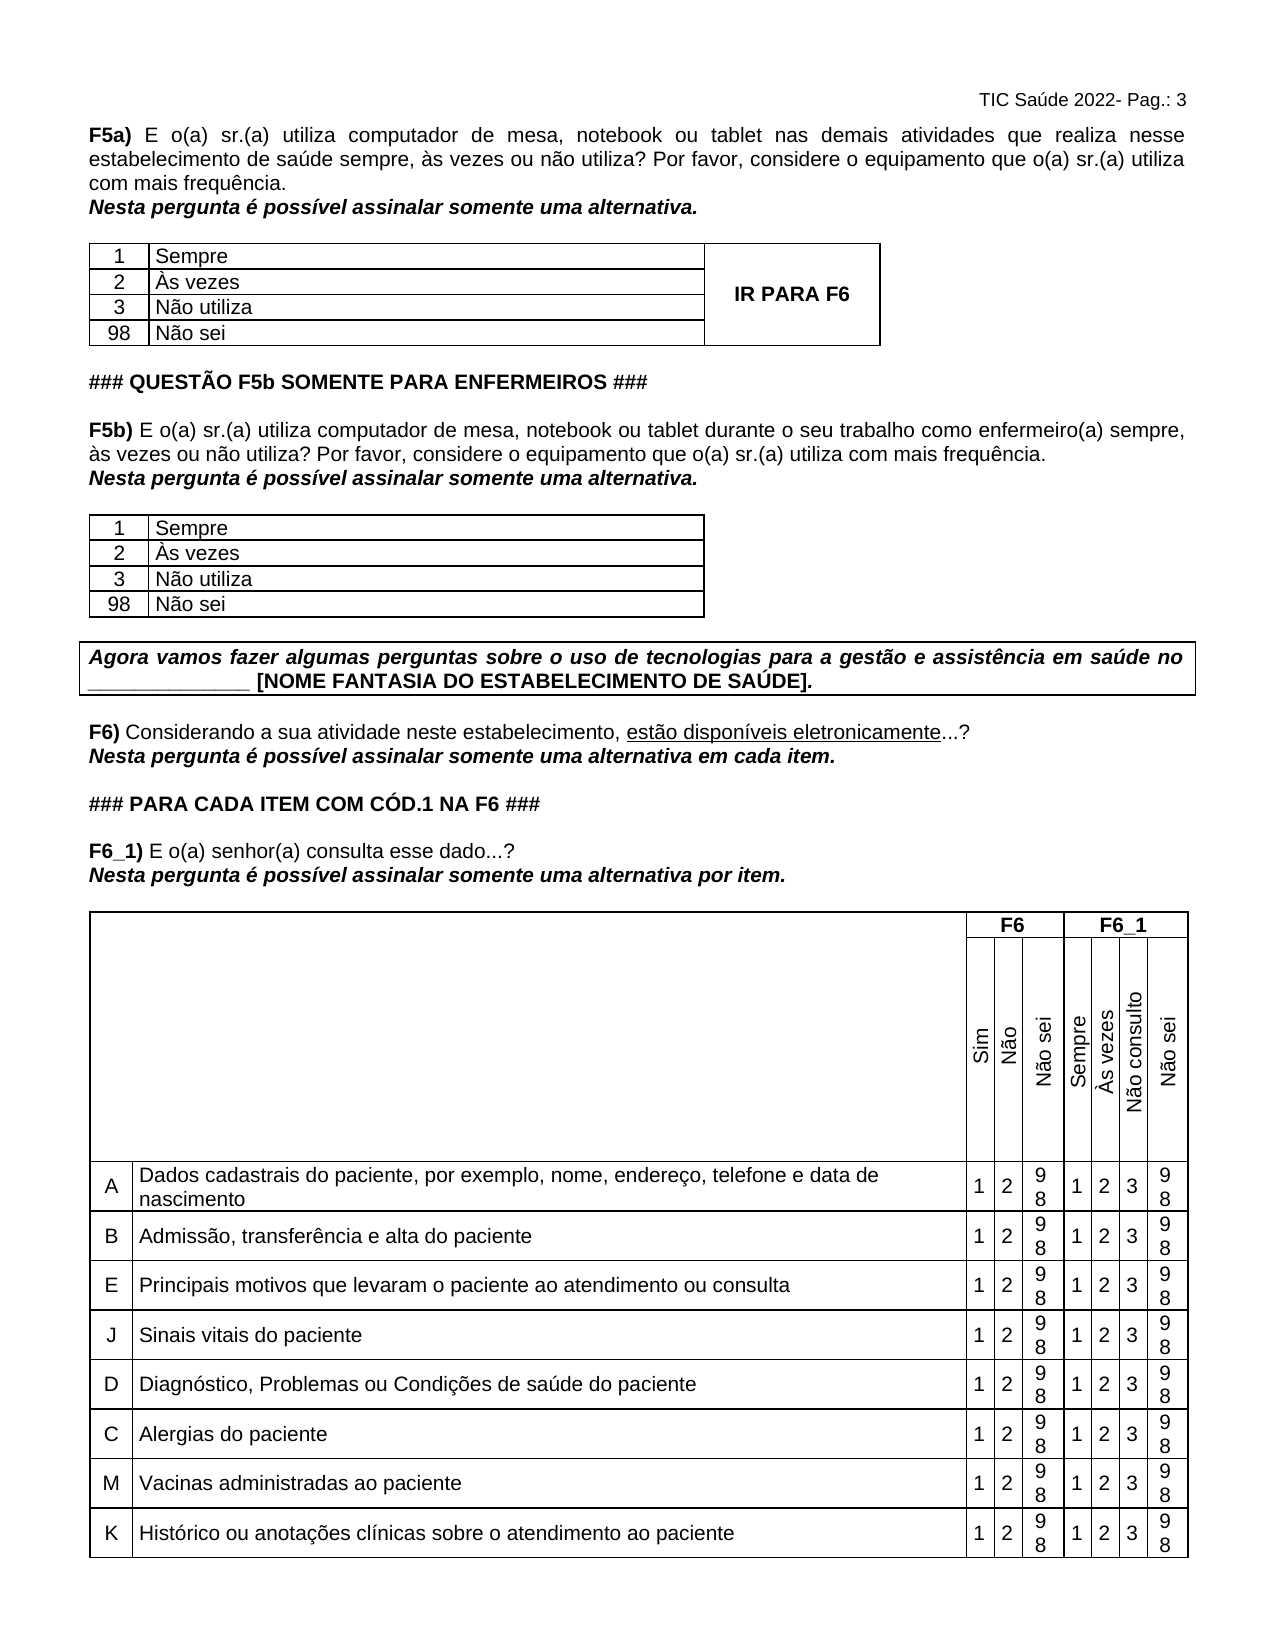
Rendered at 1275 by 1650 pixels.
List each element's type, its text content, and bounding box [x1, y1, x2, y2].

table_header IR PARA F6 [705, 244, 879, 344]
table_cell 98 [1023, 1212, 1063, 1260]
table_cell 98 [1023, 1311, 1063, 1359]
table_cell 3 [90, 567, 148, 590]
table_cell 2 [1092, 1162, 1119, 1210]
table_cell 98 [1148, 1509, 1187, 1557]
table_cell 98 [1023, 1360, 1063, 1408]
table_cell Às vezes [1092, 938, 1119, 1161]
table_cell 2 [995, 1509, 1022, 1557]
table_cell 2 [1092, 1509, 1119, 1557]
text ### QUESTÃO F5b SOMENTE PARA ENFERMEIROS ### [89, 370, 1186, 394]
table_cell 2 [1092, 1410, 1119, 1458]
table_cell 98 [90, 592, 148, 616]
table_cell 1 [967, 1509, 994, 1557]
text ### PARA CADA ITEM COM CÓD.1 NA F6 ### [89, 791, 1186, 815]
table_header Sempre [149, 516, 703, 539]
table_cell 3 [1120, 1162, 1147, 1210]
table_cell 98 [1023, 1509, 1063, 1557]
table_cell 3 [1120, 1410, 1147, 1458]
table_cell 1 [1065, 1212, 1091, 1260]
table_cell 1 [1065, 1410, 1091, 1458]
table_cell 98 [1023, 1459, 1063, 1507]
table_cell Vacinas administradas ao paciente [133, 1459, 966, 1507]
table_cell 3 [1120, 1509, 1147, 1557]
table_header F6_1 [1065, 913, 1187, 937]
table_cell 1 [1065, 1261, 1091, 1309]
table_cell 2 [995, 1261, 1022, 1309]
text Nesta pergunta é possível assinalar somente uma alternativa por item. [89, 863, 1186, 887]
table_cell Histórico ou anotações clínicas sobre o atendimento ao paciente [133, 1509, 966, 1557]
table_cell Não sei [150, 321, 704, 344]
table_cell Sinais vitais do paciente [133, 1311, 966, 1359]
table_cell 98 [1148, 1311, 1187, 1359]
table_cell 2 [995, 1212, 1022, 1260]
table_cell 2 [995, 1162, 1022, 1210]
table_cell 1 [967, 1410, 994, 1458]
table_cell 98 [1148, 1212, 1187, 1260]
table_cell 3 [90, 295, 148, 319]
table_cell 2 [1092, 1311, 1119, 1359]
table_cell 2 [995, 1360, 1022, 1408]
table_cell 1 [967, 1360, 994, 1408]
text Nesta pergunta é possível assinalar somente uma alternativa. [89, 466, 1186, 490]
table_cell 3 [1120, 1261, 1147, 1309]
text F5b) E o(a) sr.(a) utiliza computador de mesa, notebook ou tablet durante o seu trabalho como enfermeiro(a) sempre, às vezes ou não utiliza? Por favor, considere o equipamento que o(a) sr.(a) utiliza com mais frequência. [89, 418, 1186, 466]
table_cell 3 [1120, 1459, 1147, 1507]
table_cell 1 [1065, 1311, 1091, 1359]
table_cell 98 [1023, 1410, 1063, 1458]
table_cell Não consulto [1120, 938, 1147, 1161]
text Agora vamos fazer algumas perguntas sobre o uso de tecnologias para a gestão e assistência em saúde no ______________ [NOME FANTASIA DO ESTABELECIMENTO DE SAÚDE]. [80, 643, 1195, 694]
table_cell 3 [1120, 1360, 1147, 1408]
text Nesta pergunta é possível assinalar somente uma alternativa em cada item. [89, 743, 1186, 767]
table_cell Admissão, transferência e alta do paciente [133, 1212, 966, 1260]
table_cell Alergias do paciente [133, 1410, 966, 1458]
text F6) Considerando a sua atividade neste estabelecimento, estão disponíveis eletronicamente...? [89, 719, 1186, 743]
table_cell 1 [1065, 1459, 1091, 1507]
table_cell 1 [967, 1311, 994, 1359]
table_cell 2 [995, 1311, 1022, 1359]
table_cell 1 [1065, 1360, 1091, 1408]
table_cell 98 [1148, 1261, 1187, 1309]
table_cell 3 [1120, 1311, 1147, 1359]
table_cell Às vezes [149, 541, 703, 565]
table_header Sempre [150, 244, 704, 268]
table_cell 98 [1148, 1410, 1187, 1458]
table_cell Não utiliza [150, 295, 704, 319]
table_cell Sim [967, 938, 994, 1161]
table_cell 2 [1092, 1212, 1119, 1260]
table_cell 2 [995, 1459, 1022, 1507]
table_cell 2 [1092, 1261, 1119, 1309]
table_cell 98 [1023, 1261, 1063, 1309]
table_cell Diagnóstico, Problemas ou Condições de saúde do paciente [133, 1360, 966, 1408]
table_cell D [91, 1360, 132, 1408]
text F5a) E o(a) sr.(a) utiliza computador de mesa, notebook ou tablet nas demais atividades que realiza nesse estabelecimento de saúde sempre, às vezes ou não utiliza? Por favor, considere o equipamento que o(a) sr.(a) utiliza com mais frequência. [89, 123, 1186, 194]
table_cell 1 [967, 1459, 994, 1507]
table_header [91, 913, 966, 1161]
table_cell Não sei [149, 592, 703, 616]
table_header 1 [90, 516, 148, 539]
table_cell 1 [1065, 1162, 1091, 1210]
text F6_1) E o(a) senhor(a) consulta esse dado...? [89, 839, 1186, 863]
table_cell 98 [1148, 1459, 1187, 1507]
table_cell 2 [995, 1410, 1022, 1458]
table_cell 1 [967, 1212, 994, 1260]
table_cell Não sei [1148, 938, 1187, 1161]
table_cell Não [995, 938, 1022, 1161]
table_cell 98 [1148, 1162, 1187, 1210]
table_header 1 [90, 244, 148, 268]
table_cell Sempre [1065, 938, 1091, 1161]
table_cell 1 [967, 1162, 994, 1210]
table_cell 1 [967, 1261, 994, 1309]
table_cell B [91, 1212, 132, 1260]
table_cell 2 [90, 270, 148, 293]
text Nesta pergunta é possível assinalar somente uma alternativa. [89, 194, 1186, 218]
table_cell A [91, 1162, 132, 1210]
table_cell E [91, 1261, 132, 1309]
table_cell Principais motivos que levaram o paciente ao atendimento ou consulta [133, 1261, 966, 1309]
table_cell 2 [1092, 1360, 1119, 1408]
table_cell Não utiliza [149, 567, 703, 590]
table_cell C [91, 1410, 132, 1458]
table_cell K [91, 1509, 132, 1557]
table_cell 3 [1120, 1212, 1147, 1260]
table_cell M [91, 1459, 132, 1507]
table_cell Às vezes [150, 270, 704, 293]
table_cell 98 [1148, 1360, 1187, 1408]
table_cell 1 [1065, 1509, 1091, 1557]
table_cell J [91, 1311, 132, 1359]
table_cell Dados cadastrais do paciente, por exemplo, nome, endereço, telefone e data de nascimento [133, 1162, 966, 1210]
table_header F6 [967, 913, 1063, 937]
table_cell 2 [90, 541, 148, 565]
table_cell 98 [1023, 1162, 1063, 1210]
table_cell 2 [1092, 1459, 1119, 1507]
table_cell 98 [90, 321, 148, 344]
table_cell Não sei [1023, 938, 1063, 1161]
